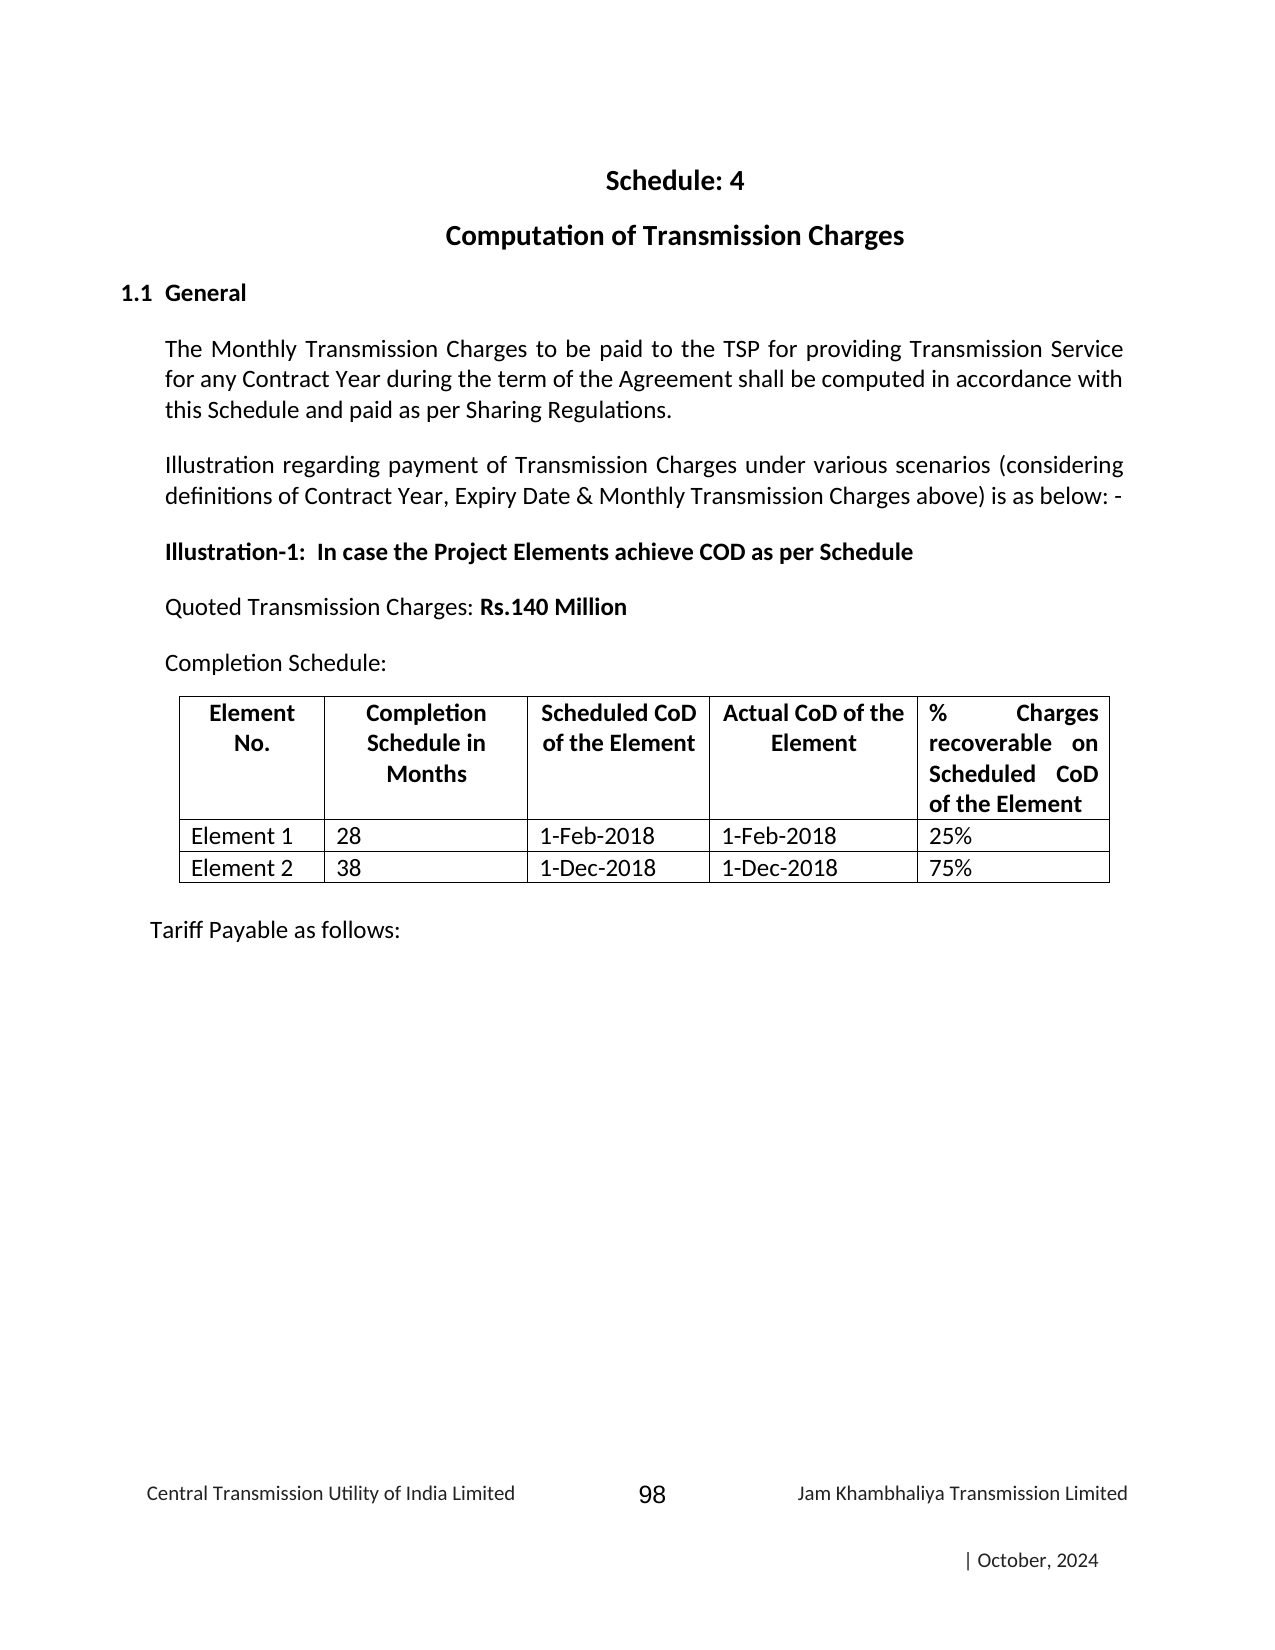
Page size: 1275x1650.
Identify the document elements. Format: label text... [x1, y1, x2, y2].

table_cell 1-Feb-2018 [710, 820, 917, 851]
table_cell 38 [325, 852, 527, 882]
table_cell 1-Feb-2018 [528, 820, 709, 851]
table_cell Element 1 [180, 820, 324, 851]
table_cell 75% [918, 852, 1109, 882]
table_cell 1-Dec-2018 [710, 852, 917, 882]
table_header Scheduled CoD of the Element [528, 697, 709, 819]
table_cell 28 [325, 820, 527, 851]
subtitle General [120, 277, 1125, 308]
subtitle Illustration regarding payment of Transmission Charges under various scenarios (considering definitions of Contract Year, Expiry Date & Monthly Transmission Charges above) is as below: - [165, 449, 1125, 511]
subtitle Illustration-1: In case the Project Elements achieve COD as per Schedule [165, 536, 1125, 566]
subtitle Completion Schedule: [165, 647, 1125, 677]
table_cell Element 2 [180, 852, 324, 882]
text Schedule: 4 [225, 162, 1125, 198]
subtitle Quoted Transmission Charges: Rs.140 Million [165, 591, 1125, 622]
table_header Element No. [180, 697, 324, 819]
text Tariff Payable as follows: [150, 914, 1125, 944]
text Computation of Transmission Charges [225, 217, 1125, 252]
table_header % Charges recoverable on Scheduled CoD of the Element [918, 697, 1109, 819]
table_header Actual CoD of the Element [710, 697, 917, 819]
table_header Completion Schedule in Months [325, 697, 527, 819]
table_cell 25% [918, 820, 1109, 851]
table_cell 1-Dec-2018 [528, 852, 709, 882]
subtitle The Monthly Transmission Charges to be paid to the TSP for providing Transmission Service for any Contract Year during the term of the Agreement shall be computed in accordance with this Schedule and paid as per Sharing Regulations. [165, 333, 1125, 424]
